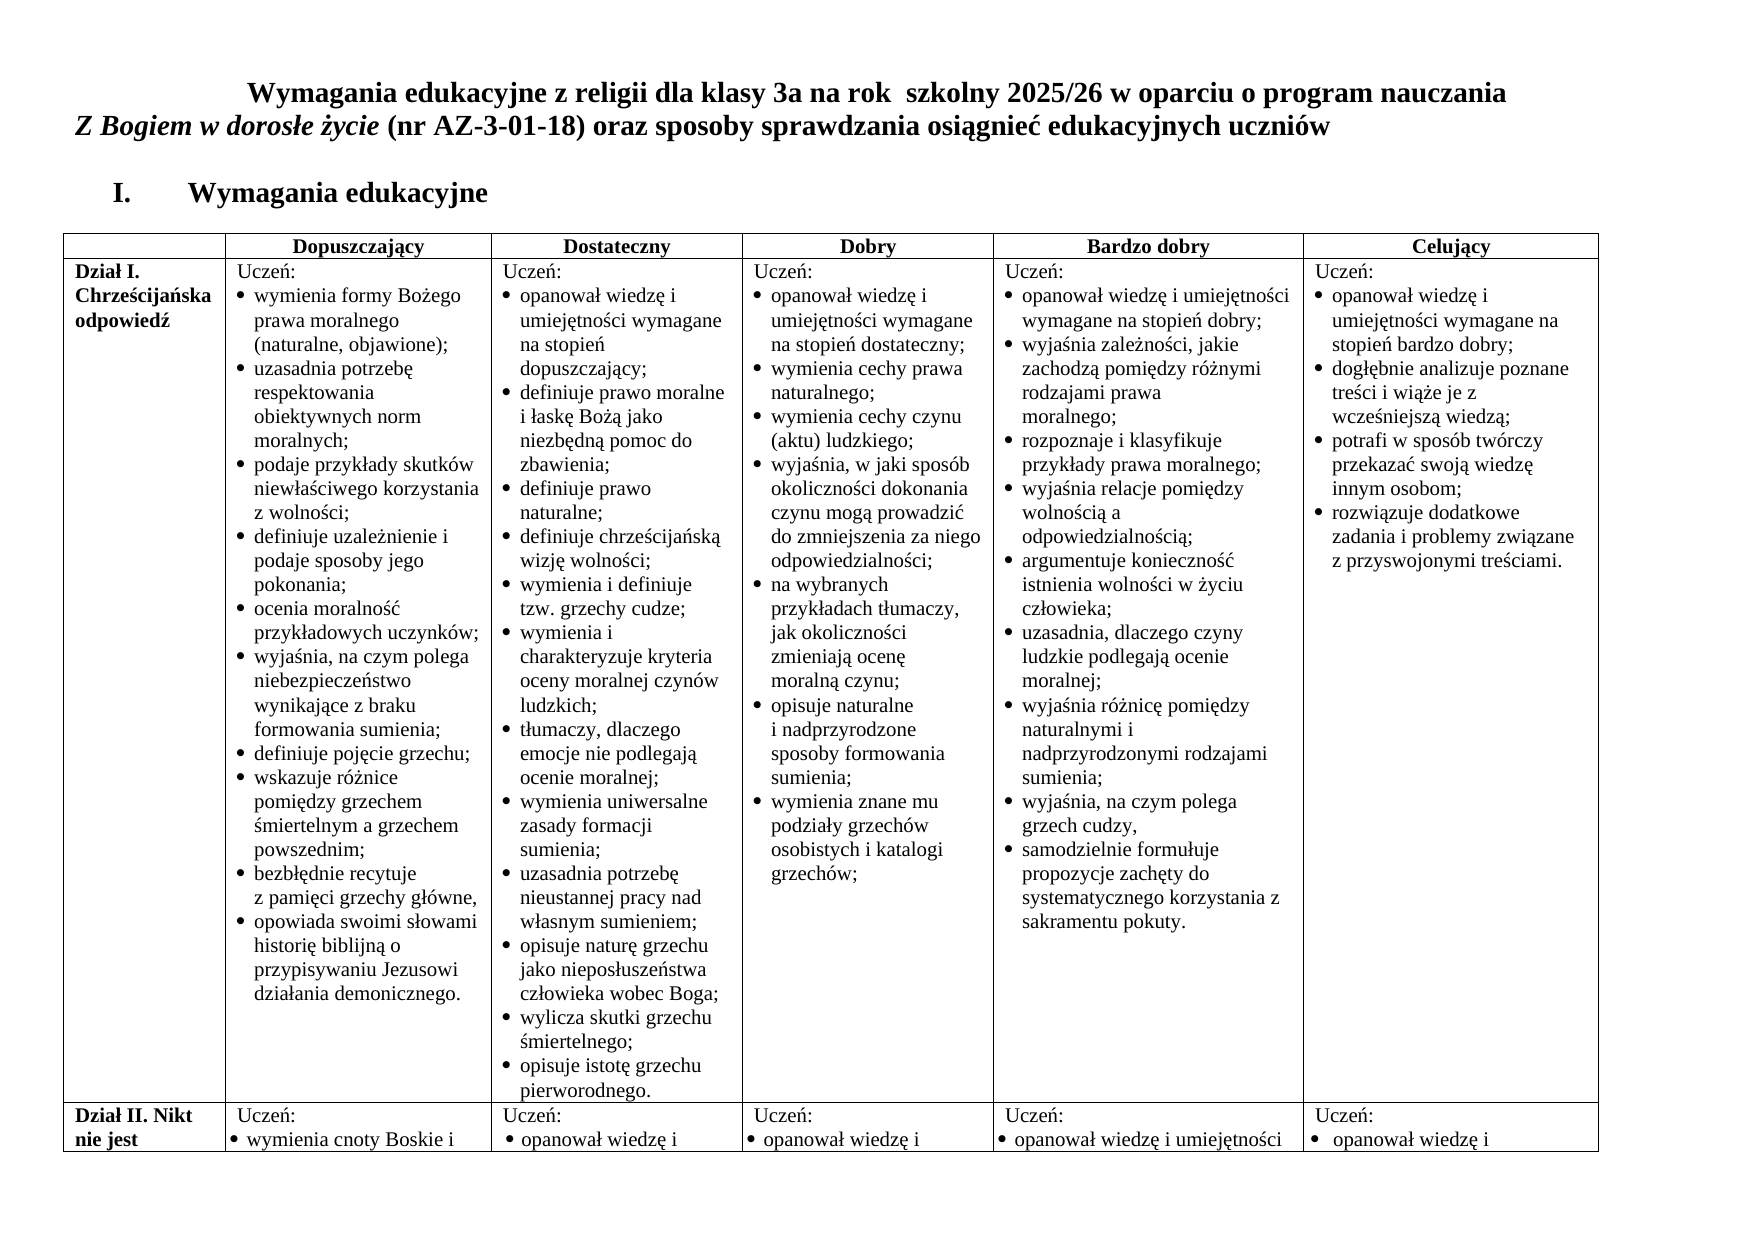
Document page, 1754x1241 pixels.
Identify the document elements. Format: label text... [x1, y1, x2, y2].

table_header Dobry [743, 234, 993, 258]
table_header Bardzo dobry [994, 234, 1303, 258]
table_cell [492, 1103, 742, 1151]
table_cell Uczeń: wymienia formy Bożego prawa moralnego (naturalne, objawione); uzasadnia potrzebę respektowania obiektywnych norm moralnych; podaje przykłady skutków niewłaściwego korzystania z wolności; definiuje uzależnienie i podaje sposoby jego pokonania; ocenia moralność przykładowych uczynków; wyjaśnia, na czym polega niebezpieczeństwo wynikające z braku formowania sumienia; definiuje pojęcie grzechu; wskazuje różnice pomiędzy grzechem śmiertelnym a grzechem powszednim; bezbłędnie recytuje z pamięci grzechy główne, opowiada swoimi słowami historię biblijną o przypisywaniu Jezusowi działania demonicznego. [226, 259, 491, 1102]
table_header Dostateczny [492, 234, 742, 258]
table_cell Uczeń: opanował wiedzę i umiejętności wymagane na stopień bardzo dobry; dogłębnie analizuje poznane treści i wiąże je z wcześniejszą wiedzą; potrafi w sposób twórczy przekazać swoją wiedzę innym osobom; rozwiązuje dodatkowe zadania i problemy związane z przyswojonymi treściami. [1304, 259, 1598, 1102]
table_header [64, 234, 225, 258]
table_cell Uczeń: opanował wiedzę i umiejętności wymagane na stopień dostateczny; wymienia cechy prawa naturalnego; wymienia cechy czynu (aktu) ludzkiego; wyjaśnia, w jaki sposób okoliczności dokonania czynu mogą prowadzić do zmniejszenia za niego odpowiedzialności; na wybranych przykładach tłumaczy, jak okoliczności zmieniają ocenę moralną czynu; opisuje naturalne i nadprzyrodzone sposoby formowania sumienia; wymienia znane mu podziały grzechów osobistych i katalogi grzechów; [743, 259, 993, 1102]
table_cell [226, 1103, 491, 1151]
text Z Bogiem w dorosłe życie (nr AZ-3-01-18) oraz sposoby sprawdzania osiągnieć edukacyjnych uczniów [75, 108, 1679, 142]
table_cell Uczeń: opanował wiedzę i umiejętności wymagane na stopień dobry; wyjaśnia zależności, jakie zachodzą pomiędzy różnymi rodzajami prawa moralnego; rozpoznaje i klasyfikuje przykłady prawa moralnego; wyjaśnia relacje pomiędzy wolnością a odpowiedzialnością; argumentuje konieczność istnienia wolności w życiu człowieka; uzasadnia, dlaczego czyny ludzkie podlegają ocenie moralnej; wyjaśnia różnicę pomiędzy naturalnymi i nadprzyrodzonymi rodzajami sumienia; wyjaśnia, na czym polega grzech cudzy, samodzielnie formułuje propozycje zachęty do systematycznego korzystania z sakramentu pokuty. [994, 259, 1303, 1102]
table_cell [994, 1103, 1303, 1151]
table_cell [743, 1103, 993, 1151]
table_cell Dział II. Nikt nie jest samotną wyspą [64, 1103, 225, 1151]
table_cell Uczeń: opanował wiedzę i umiejętności wymagane na stopień dopuszczający; definiuje prawo moralne i łaskę Bożą jako niezbędną pomoc do zbawienia; definiuje prawo naturalne; definiuje chrześcijańską wizję wolności; wymienia i definiuje tzw. grzechy cudze; wymienia i charakteryzuje kryteria oceny moralnej czynów ludzkich; tłumaczy, dlaczego emocje nie podlegają ocenie moralnej; wymienia uniwersalne zasady formacji sumienia; uzasadnia potrzebę nieustannej pracy nad własnym sumieniem; opisuje naturę grzechu jako nieposłuszeństwa człowieka wobec Boga; wylicza skutki grzechu śmiertelnego; opisuje istotę grzechu pierworodnego. [492, 259, 742, 1102]
text Wymagania edukacyjne z religii dla klasy 3a na rok szkolny 2025/26 w oparciu o program nauczania [75, 75, 1679, 108]
table_cell Dział I. Chrześcijańska odpowiedź [64, 259, 225, 1102]
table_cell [1304, 1103, 1598, 1151]
list Wymagania edukacyjne [112, 176, 1679, 209]
table_header Dopuszczający [226, 234, 491, 258]
table_header Celujący [1304, 234, 1598, 258]
